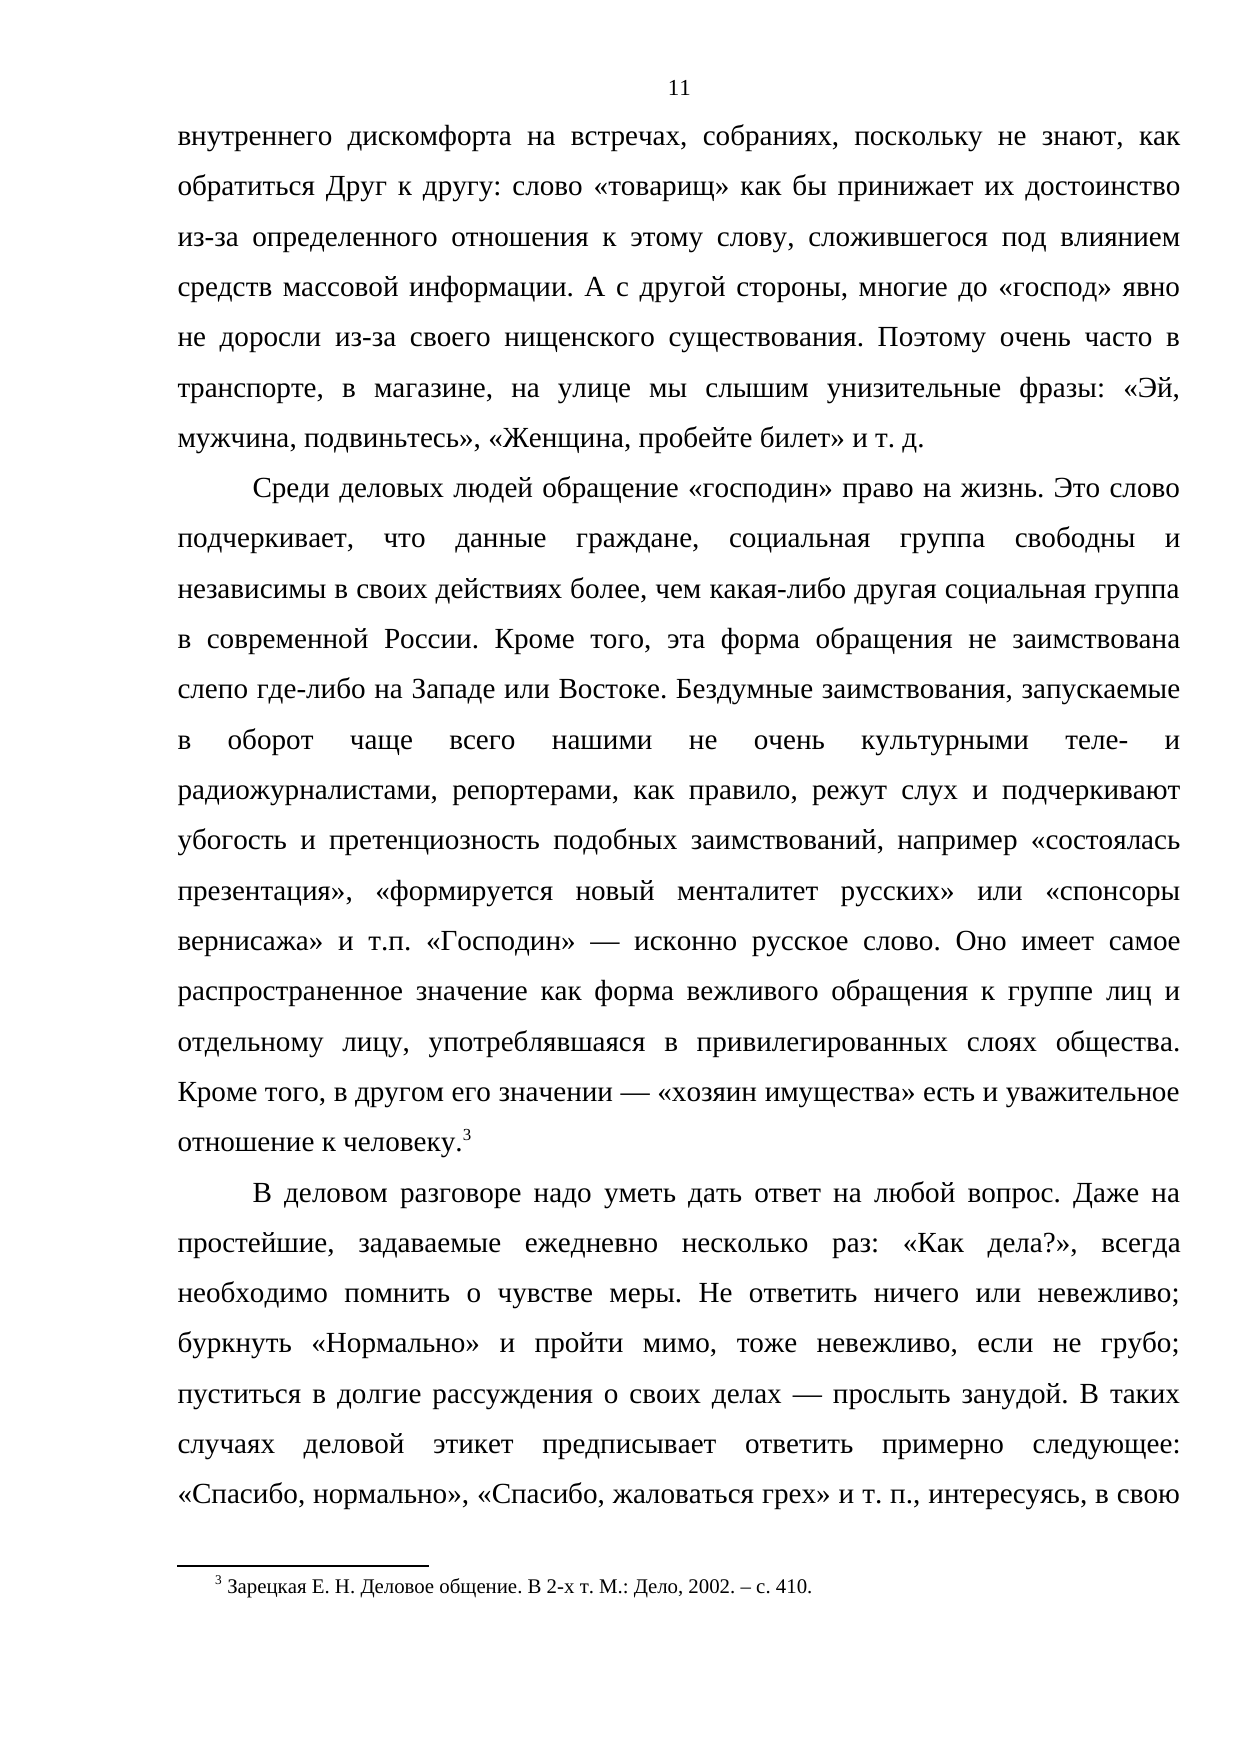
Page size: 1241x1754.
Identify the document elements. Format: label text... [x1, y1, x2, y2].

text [177, 1175, 1181, 1510]
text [177, 118, 1181, 453]
text Среди деловых людей обращение «господин» право на жизнь. Это слово подчеркивает, что данные граждане, социальная группа свободны и независимы в своих действиях более, чем какая-либо другая социальная группа в современной России. Кроме того, эта форма обращения не заимствована слепо где-либо на Западе или Востоке. Бездумные заимствования, запускаемые в оборот чаще всего нашими не очень культурными теле- и радиожурналистами, репортерами, как правило, режут слух и подчеркивают убогость и претенциозность подобных заимствований, например «состоялась презентация», «формируется новый менталитет русских» или «спонсоры вернисажа» и т.п. «Господин» — исконно русское слово. Оно имеет самое распространенное значение как форма вежливого обращения к группе лиц и отдельному лицу, употреблявшаяся в привилегированных слоях общества. Кроме того, в другом его значении — «хозяин имущества» есть и уважительное отношение к человеку. [177, 470, 1181, 1158]
